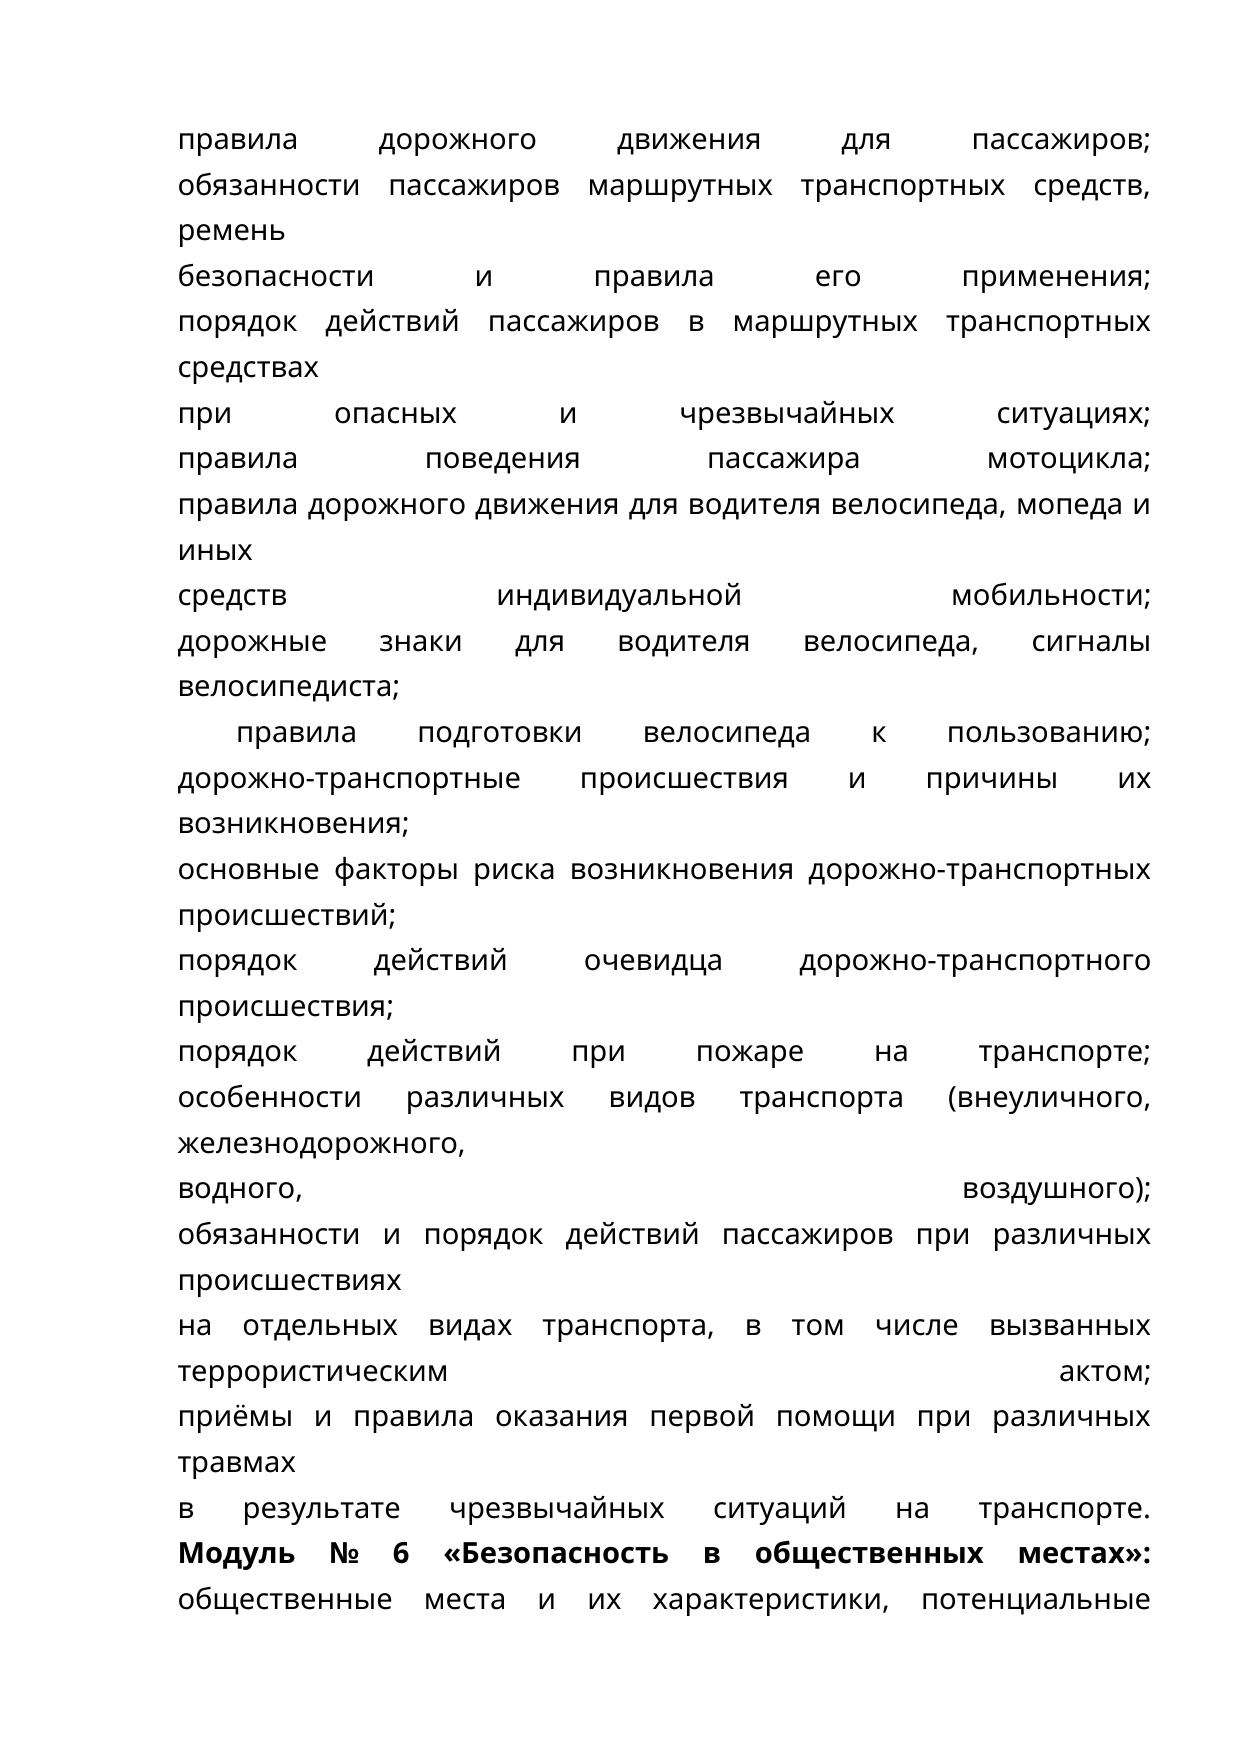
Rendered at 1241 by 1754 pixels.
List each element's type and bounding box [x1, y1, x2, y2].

text [177, 118, 1152, 1618]
